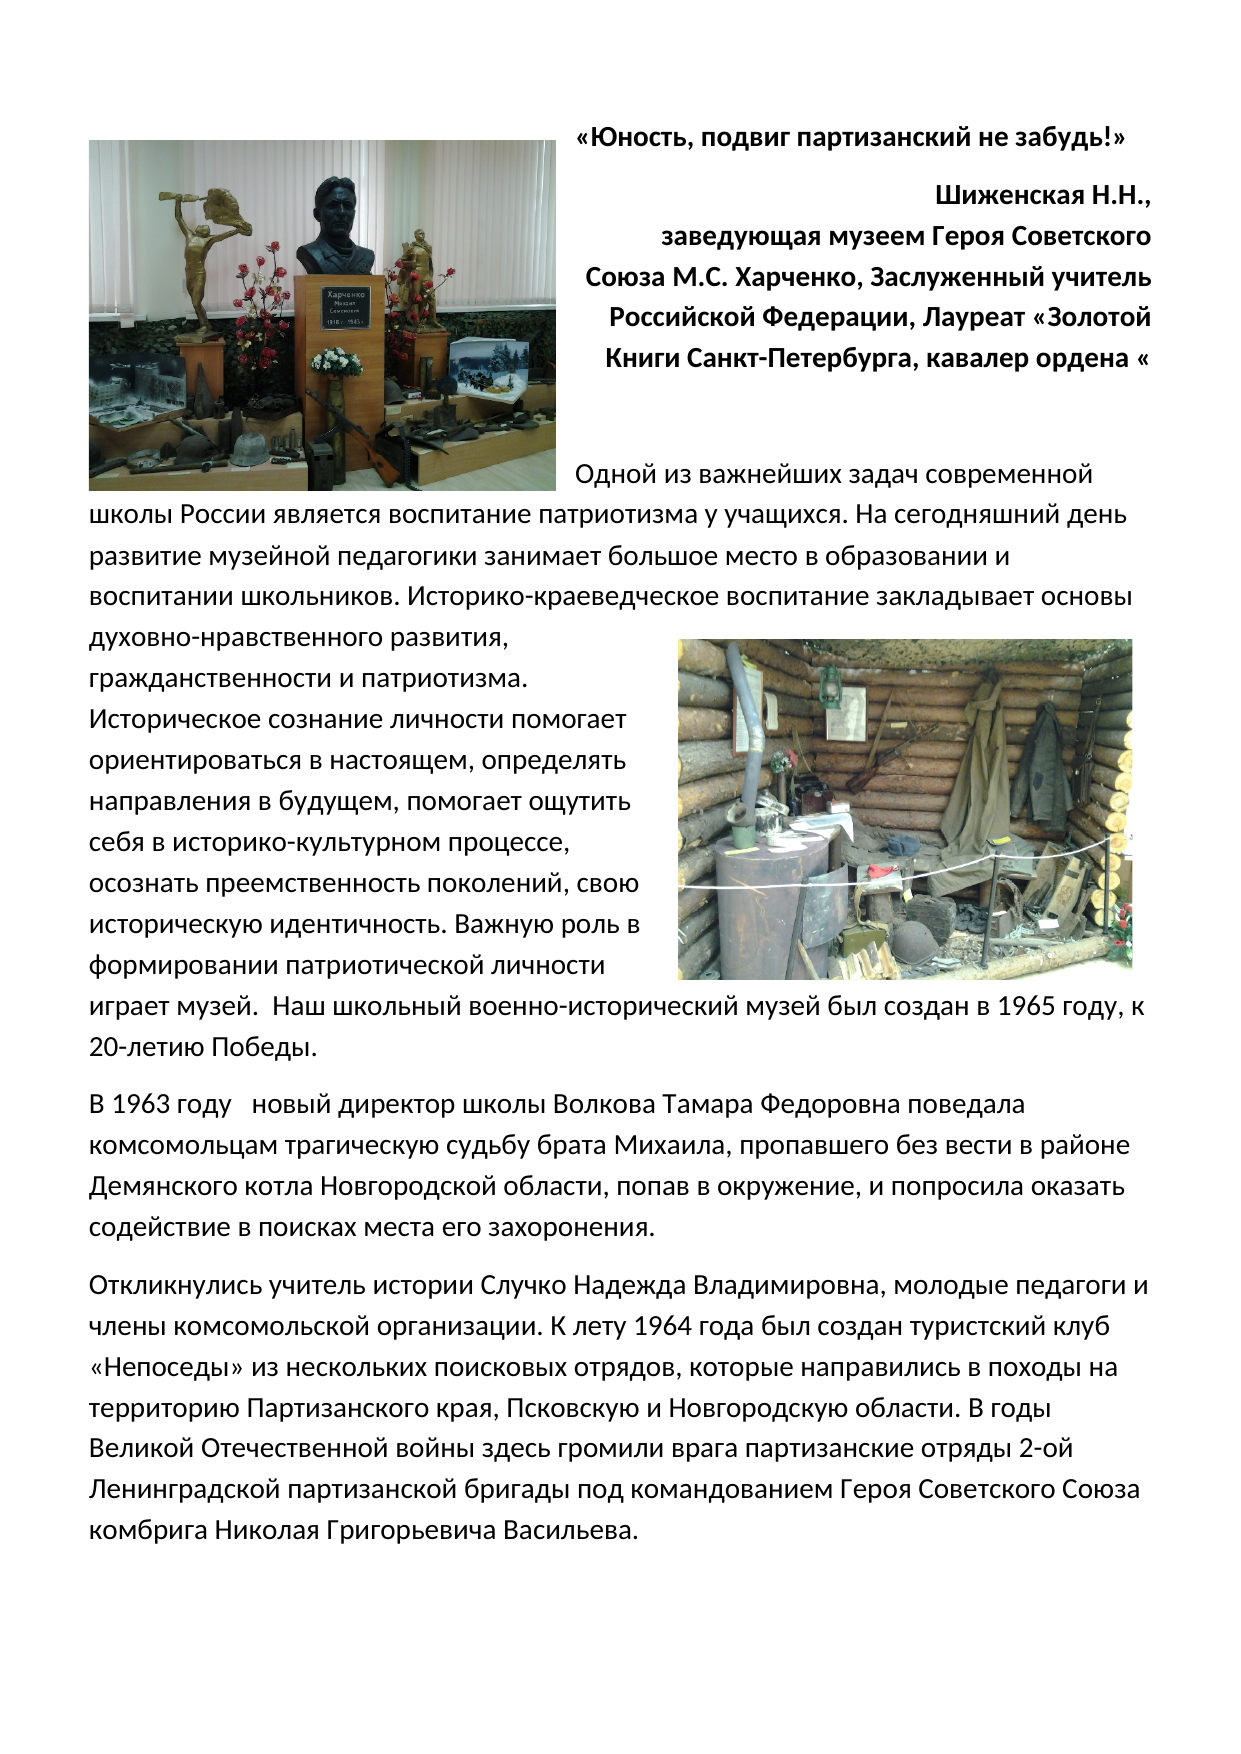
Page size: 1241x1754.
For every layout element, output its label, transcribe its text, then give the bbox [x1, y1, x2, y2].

text Откликнулись учитель истории Случко Надежда Владимировна, молодые педагоги и члены комсомольской организации. К лету 1964 года был создан туристский клуб «Непоседы» из нескольких поисковых отрядов, которые направились в походы на территорию Партизанского края, Псковскую и Новгородскую области. В годы Великой Отечественной войны здесь громили врага партизанские отряды 2-ой Ленинградской партизанской бригады под командованием Героя Советского Союза комбрига Николая Григорьевича Васильева. [89, 1266, 1152, 1547]
text В 1963 году новый директор школы Волкова Тамара Федоровна поведала комсомольцам трагическую судьбу брата Михаила, пропавшего без вести в районе Демянского котла Новгородской области, попав в окружение, и попросила оказать содействие в поисках места его захоронения. [89, 1085, 1152, 1244]
picture [678, 639, 1133, 980]
text «Юность, подвиг партизанский не забудь!» [89, 118, 1152, 154]
text Шиженская Н.Н., заведующая музеем Героя Советского Союза М.С. Харченко, Заслуженный учитель Российской Федерации, Лауреат «Золотой Книги Санкт-Петербурга, кавалер ордена « [556, 176, 1152, 375]
text Одной из важнейших задач современной школы России является воспитание патриотизма у учащихся. На сегодняшний день развитие музейной педагогики занимает большое место в образовании и воспитании школьников. Историко-краеведческое воспитание закладывает основы духовно-нравственного развития, гражданственности и патриотизма. Историческое сознание личности помогает ориентироваться в настоящем, определять направления в будущем, помогает ощутить себя в историко-культурном процессе, осознать преемственность поколений, свою историческую идентичность. Важную роль в формировании патриотической личности играет музей. Наш школьный военно-исторический музей был создан в 1965 году, к 20-летию Победы. [89, 455, 1152, 1063]
picture [88, 140, 556, 491]
